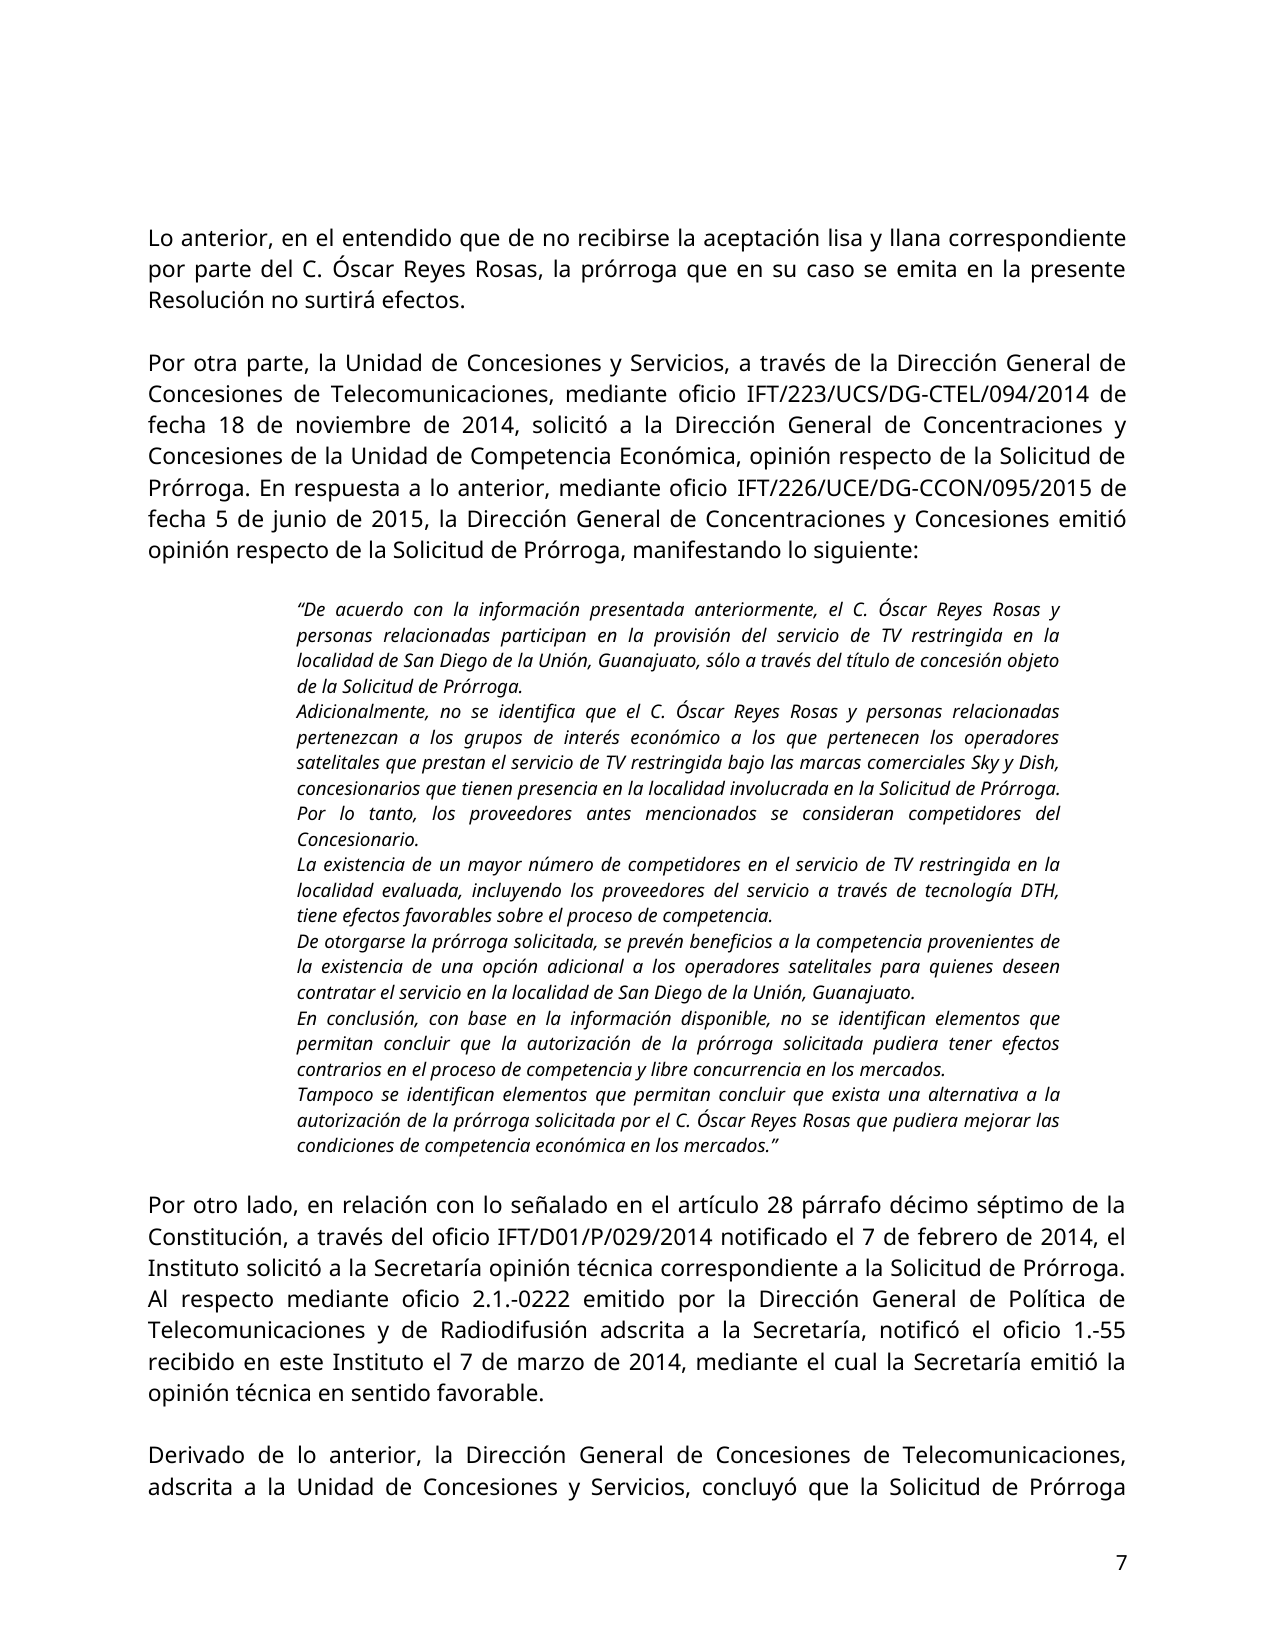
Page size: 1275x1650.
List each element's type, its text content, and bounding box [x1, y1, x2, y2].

text Adicionalmente, no se identifica que el C. Óscar Reyes Rosas y personas relacionadas pertenezcan a los grupos de interés económico a los que pertenecen los operadores satelitales que prestan el servicio de TV restringida bajo las marcas comerciales Sky y Dish, concesionarios que tienen presencia en la localidad involucrada en la Solicitud de Prórroga. Por lo tanto, los proveedores antes mencionados se consideran competidores del Concesionario. [297, 699, 1063, 852]
text En conclusión, con base en la información disponible, no se identifican elementos que permitan concluir que la autorización de la prórroga solicitada pudiera tener efectos contrarios en el proceso de competencia y libre concurrencia en los mercados. [297, 1005, 1063, 1081]
text Por otra parte, la Unidad de Concesiones y Servicios, a través de la Dirección General de Concesiones de Telecomunicaciones, mediante oficio IFT/223/UCS/DG-CTEL/094/2014 de fecha 18 de noviembre de 2014, solicitó a la Dirección General de Concentraciones y Concesiones de la Unidad de Competencia Económica, opinión respecto de la Solicitud de Prórroga. En respuesta a lo anterior, mediante oficio IFT/226/UCE/DG-CCON/095/2015 de fecha 5 de junio de 2015, la Dirección General de Concentraciones y Concesiones emitió opinión respecto de la Solicitud de Prórroga, manifestando lo siguiente: [148, 347, 1127, 565]
text Lo anterior, en el entendido que de no recibirse la aceptación lisa y llana correspondiente por parte del C. Óscar Reyes Rosas, la prórroga que en su caso se emita en la presente Resolución no surtirá efectos. [148, 222, 1127, 315]
text De otorgarse la prórroga solicitada, se prevén beneficios a la competencia provenientes de la existencia de una opción adicional a los operadores satelitales para quienes deseen contratar el servicio en la localidad de San Diego de la Unión, Guanajuato. [297, 928, 1063, 1005]
text Por otro lado, en relación con lo señalado en el artículo 28 párrafo décimo séptimo de la Constitución, a través del oficio IFT/D01/P/029/2014 notificado el 7 de febrero de 2014, el Instituto solicitó a la Secretaría opinión técnica correspondiente a la Solicitud de Prórroga. Al respecto mediante oficio 2.1.-0222 emitido por la Dirección General de Política de Telecomunicaciones y de Radiodifusión adscrita a la Secretaría, notificó el oficio 1.-55 recibido en este Instituto el 7 de marzo de 2014, mediante el cual la Secretaría emitió la opinión técnica en sentido favorable. [148, 1189, 1127, 1408]
text “De acuerdo con la información presentada anteriormente, el C. Óscar Reyes Rosas y personas relacionadas participan en la provisión del servicio de TV restringida en la localidad de San Diego de la Unión, Guanajuato, sólo a través del título de concesión objeto de la Solicitud de Prórroga. [297, 597, 1063, 699]
text Tampoco se identifican elementos que permitan concluir que exista una alternativa a la autorización de la prórroga solicitada por el C. Óscar Reyes Rosas que pudiera mejorar las condiciones de competencia económica en los mercados.” [297, 1081, 1063, 1158]
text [148, 1439, 1127, 1502]
text La existencia de un mayor número de competidores en el servicio de TV restringida en la localidad evaluada, incluyendo los proveedores del servicio a través de tecnología DTH, tiene efectos favorables sobre el proceso de competencia. [297, 852, 1063, 928]
